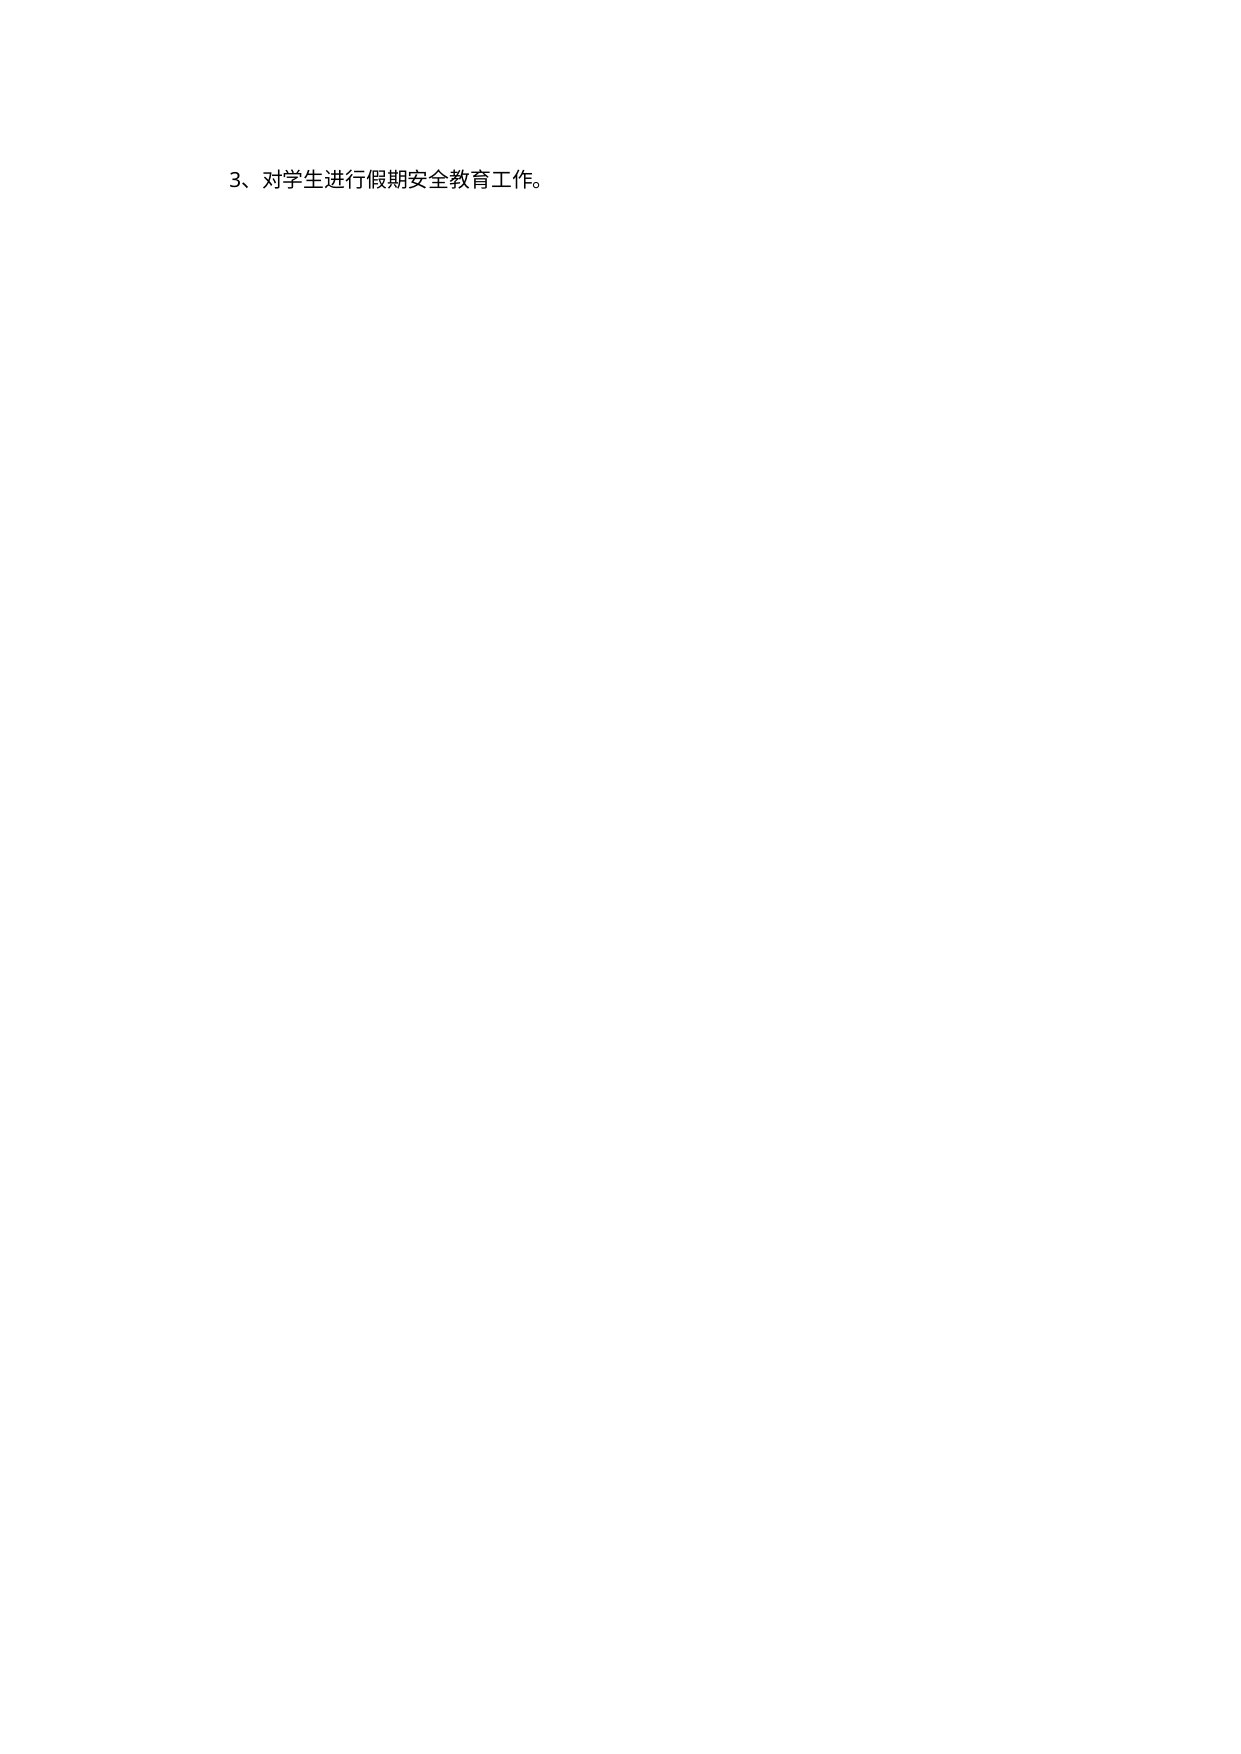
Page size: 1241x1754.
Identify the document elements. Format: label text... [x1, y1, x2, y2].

text 3、对学生进行假期安全教育工作。 [187, 162, 1053, 194]
